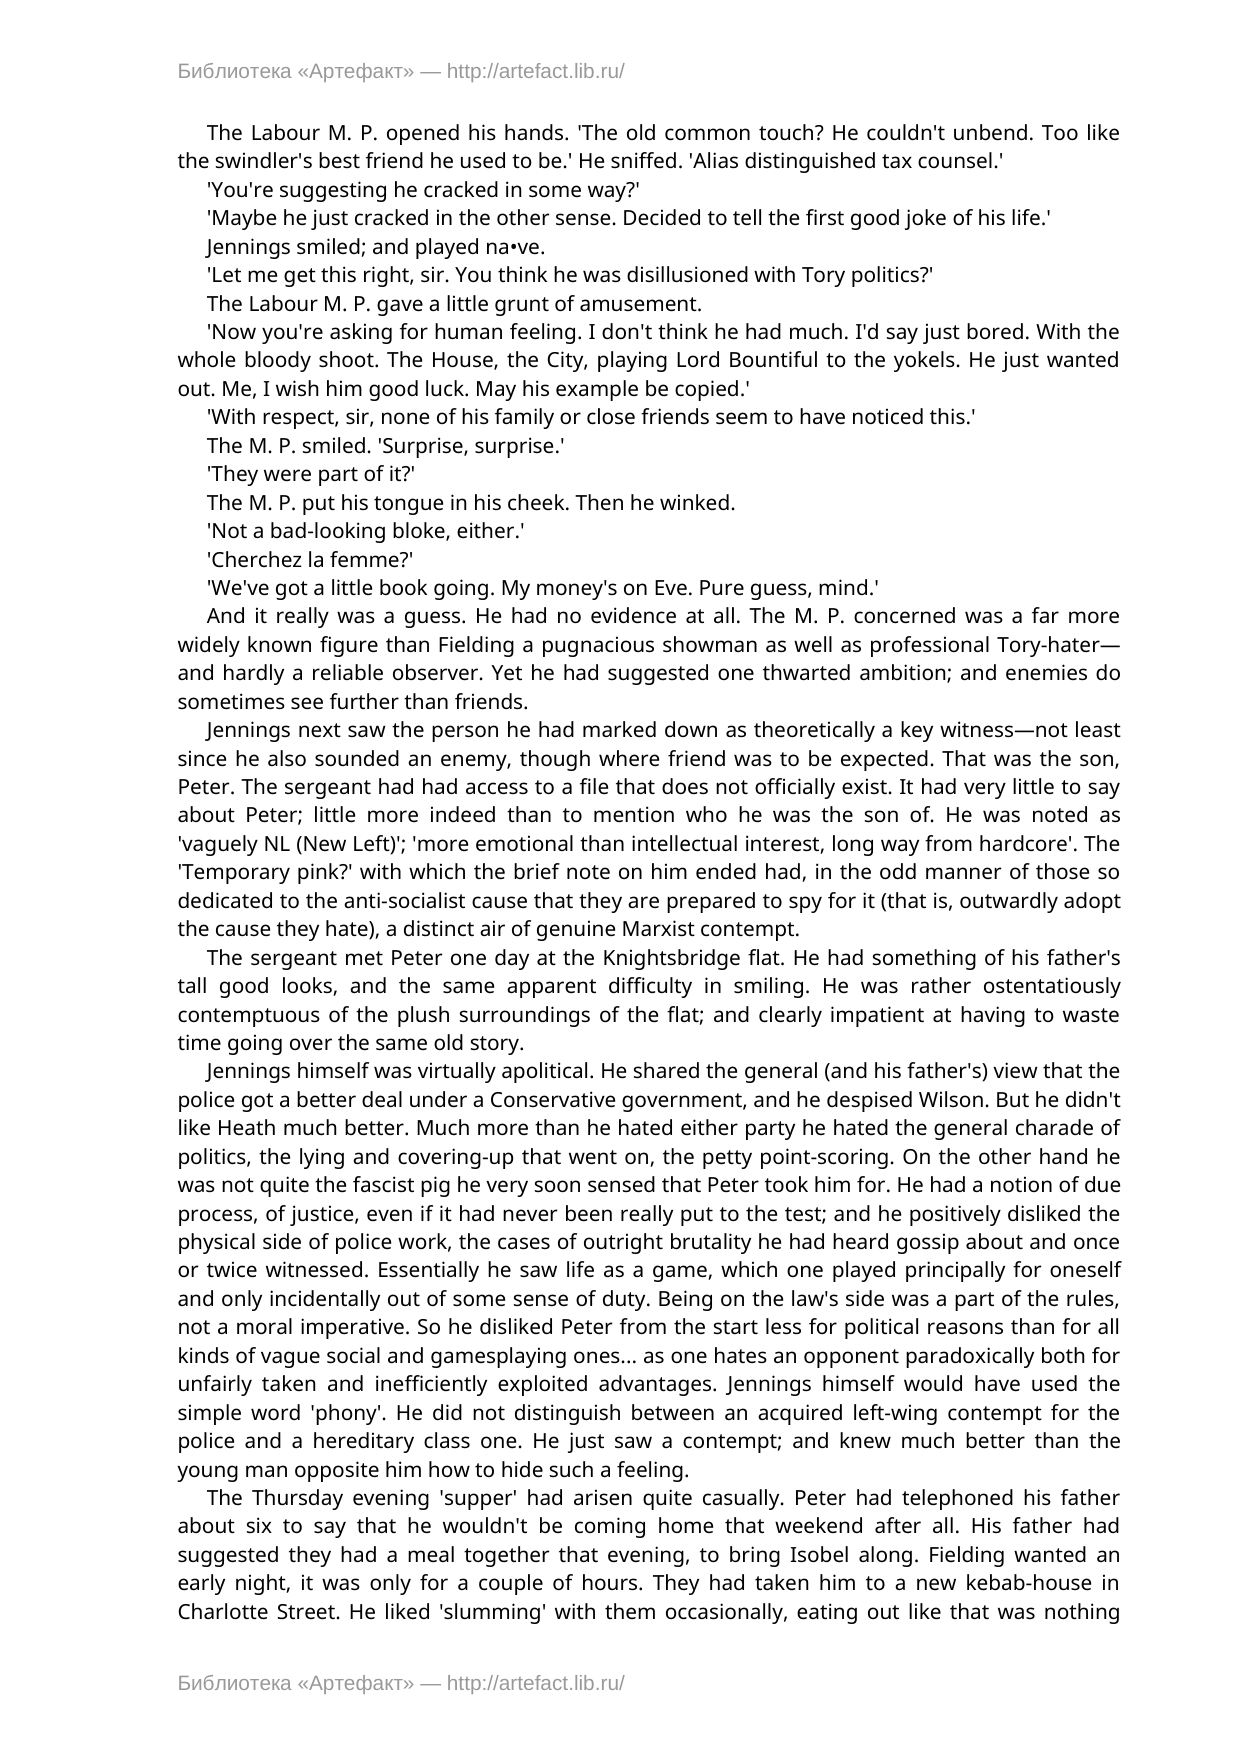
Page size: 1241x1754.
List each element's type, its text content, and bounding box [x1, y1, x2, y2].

text And it really was a guess. He had no evidence at all. The M. P. concerned was a far more widely known figure than Fielding a pugnacious showman as well as professional Tory-hater—and hardly a reliable observer. Yet he had suggested one thwarted ambition; and enemies do sometimes see further than friends. [177, 602, 1122, 715]
text 'With respect, sir, none of his family or close friends seem to have noticed this.' [177, 402, 1122, 431]
text The M. P. smiled. 'Surprise, surprise.' [177, 431, 1122, 459]
text The M. P. put his tongue in his cheek. Then he winked. [177, 488, 1122, 516]
text Jennings smiled; and played na•ve. [177, 232, 1122, 260]
text 'Now you're asking for human feeling. I don't think he had much. I'd say just bored. With the whole bloody shoot. The House, the City, playing Lord Bountiful to the yokels. He just wanted out. Me, I wish him good luck. May his example be copied.' [177, 317, 1122, 402]
text The sergeant met Peter one day at the Knightsbridge flat. He had something of his father's tall good looks, and the same apparent difficulty in smiling. He was rather ostentatiously contemptuous of the plush surroundings of the flat; and clearly impatient at having to waste time going over the same old story. [177, 943, 1122, 1057]
text 'Cherchez la femme?' [177, 545, 1122, 573]
text 'Let me get this right, sir. You think he was disillusioned with Tory politics?' [177, 260, 1122, 289]
text 'Not a bad-looking bloke, either.' [177, 516, 1122, 545]
text The Labour M. P. gave a little grunt of amusement. [177, 289, 1122, 317]
text 'They were part of it?' [177, 459, 1122, 488]
text 'We've got a little book going. My money's on Eve. Pure guess, mind.' [177, 573, 1122, 602]
text The Labour M. P. opened his hands. 'The old common touch? He couldn't unbend. Too like the swindler's best friend he used to be.' He sniffed. 'Alias distinguished tax counsel.' [177, 118, 1122, 175]
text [177, 1483, 1122, 1625]
text Jennings next saw the person he had marked down as theoretically a key witness—not least since he also sounded an enemy, though where friend was to be expected. That was the son, Peter. The sergeant had had access to a file that does not officially exist. It had very little to say about Peter; little more indeed than to mention who he was the son of. He was noted as 'vaguely NL (New Left)'; 'more emotional than intellectual interest, long way from hardcore'. The 'Temporary pink?' with which the brief note on him ended had, in the odd manner of those so dedicated to the anti-socialist cause that they are prepared to spy for it (that is, outwardly adopt the cause they hate), a distinct air of genuine Marxist contempt. [177, 715, 1122, 943]
text 'Maybe he just cracked in the other sense. Decided to tell the first good joke of his life.' [177, 203, 1122, 232]
text Jennings himself was virtually apolitical. He shared the general (and his father's) view that the police got a better deal under a Conservative government, and he despised Wilson. But he didn't like Heath much better. Much more than he hated either party he hated the general charade of politics, the lying and covering-up that went on, the petty point-scoring. On the other hand he was not quite the fascist pig he very soon sensed that Peter took him for. He had a notion of due process, of justice, even if it had never been really put to the test; and he positively disliked the physical side of police work, the cases of outright brutality he had heard gossip about and once or twice witnessed. Essentially he saw life as a game, which one played principally for oneself and only incidentally out of some sense of duty. Being on the law's side was a part of the rules, not a moral imperative. So he disliked Peter from the start less for political reasons than for all kinds of vague social and gamesplaying ones... as one hates an opponent paradoxically both for unfairly taken and inefficiently exploited advantages. Jennings himself would have used the simple word 'phony'. He did not distinguish between an acquired left-wing contempt for the police and a hereditary class one. He just saw a contempt; and knew much better than the young man opposite him how to hide such a feeling. [177, 1057, 1122, 1483]
text 'You're suggesting he cracked in some way?' [177, 175, 1122, 203]
